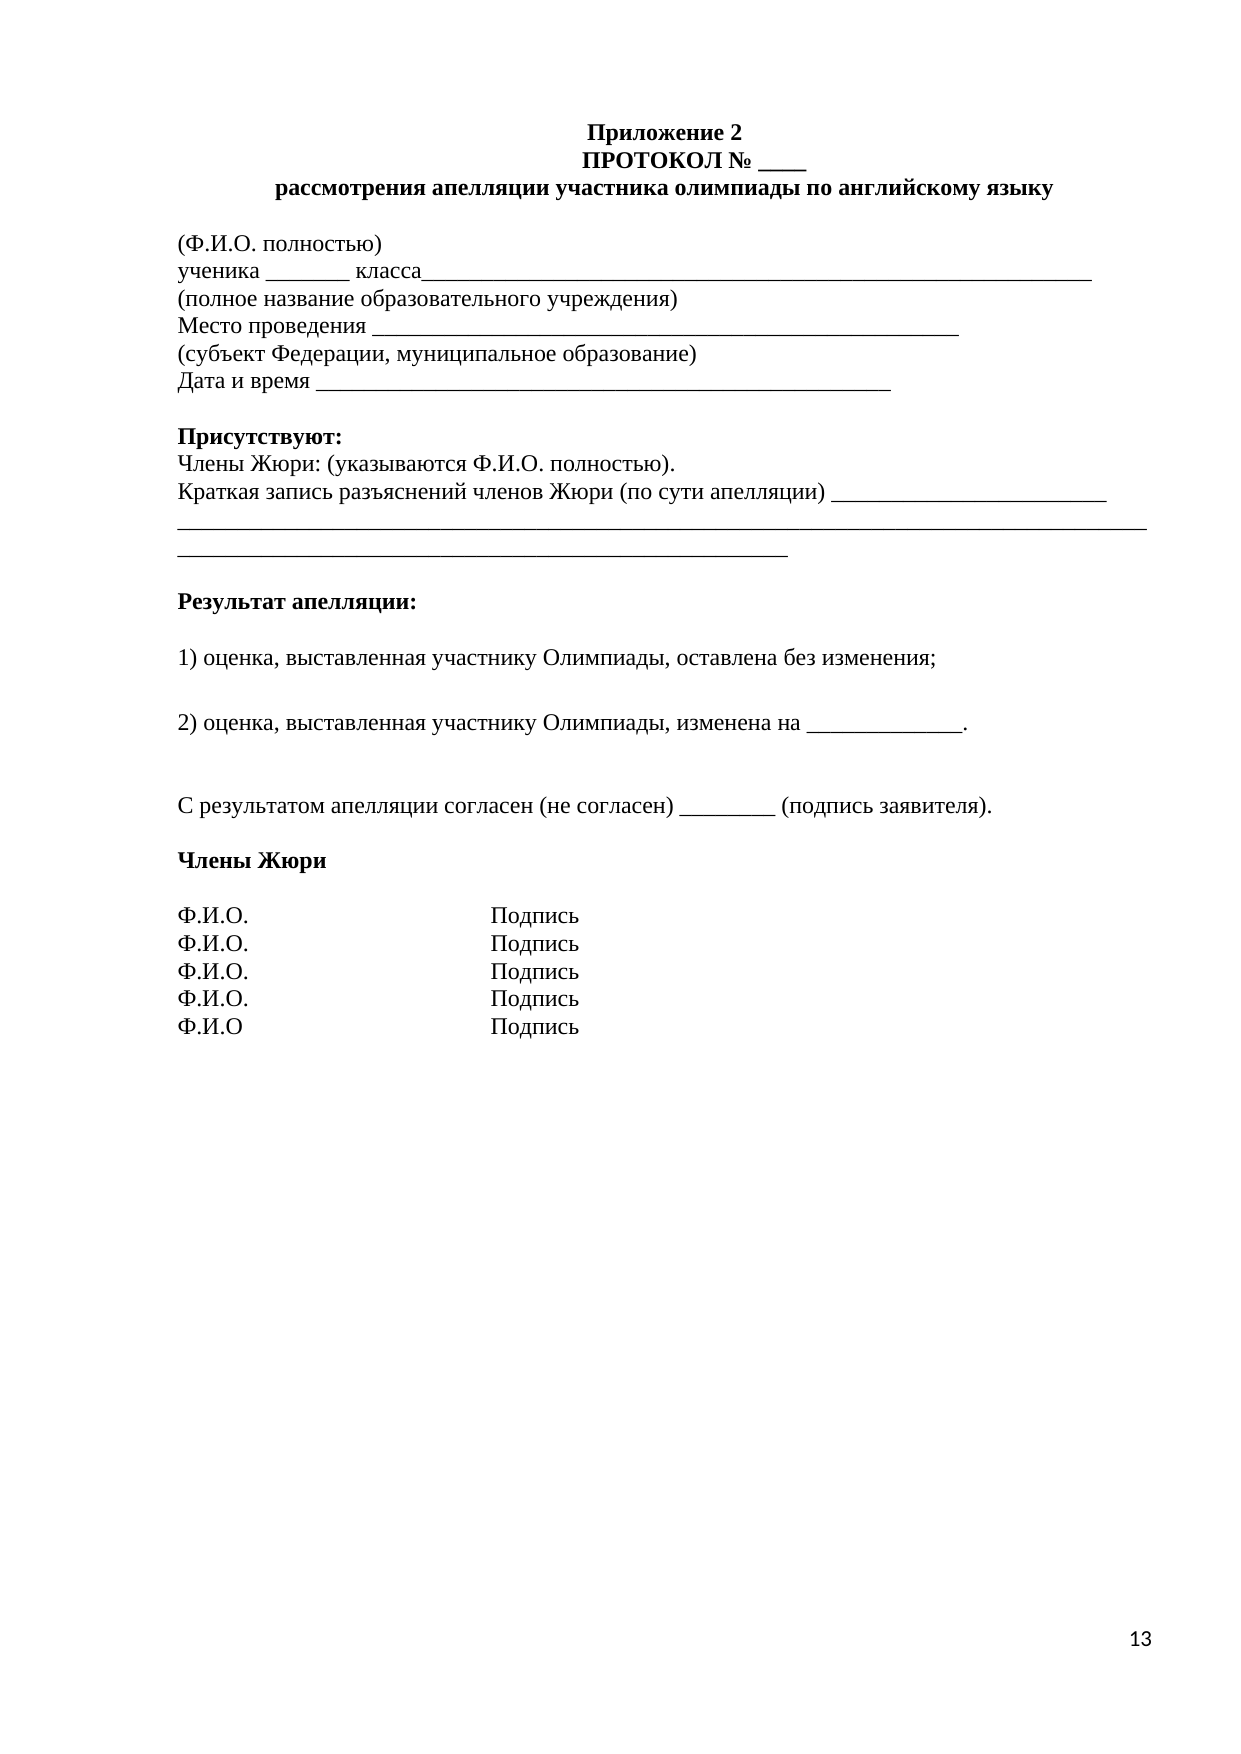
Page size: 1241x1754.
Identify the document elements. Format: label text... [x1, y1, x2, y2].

text Приложение 2 [177, 118, 1152, 146]
table_cell Подпись [479, 984, 792, 1012]
text Присутствуют: [177, 422, 1152, 449]
text Место проведения _________________________________________________ [177, 311, 1152, 339]
text 2) оценка, выставленная участнику Олимпиады, изменена на _____________. [177, 708, 1152, 736]
table_cell Ф.И.О [166, 1012, 479, 1039]
text ученика _______ класса________________________________________________________ [177, 256, 1152, 284]
text (Ф.И.О. полностью) [177, 228, 1152, 256]
text С результатом апелляции согласен (не согласен) ________ (подпись заявителя). [177, 791, 1152, 819]
text 1) оценка, выставленная участнику Олимпиады, оставлена без изменения; [177, 643, 1152, 670]
table_header Члены Жюри Ф.И.О. [166, 819, 479, 929]
text (полное название образовательного учреждения) [177, 284, 1152, 311]
table_cell Подпись [479, 957, 792, 984]
table_cell Ф.И.О. [166, 929, 479, 957]
text Члены Жюри: (указываются Ф.И.О. полностью). [177, 449, 1152, 477]
table_cell Ф.И.О. [166, 984, 479, 1012]
text Результат апелляции: [177, 587, 1152, 615]
table_header Подпись [479, 819, 792, 929]
text Краткая запись разъяснений членов Жюри (по сути апелляции) _______________________ [177, 477, 1152, 504]
table_cell Ф.И.О. [166, 957, 479, 984]
text рассмотрения апелляции участника олимпиады по английскому языку [177, 173, 1152, 201]
text ПРОТОКОЛ № ____ [177, 146, 1152, 173]
table_cell Подпись [479, 929, 792, 957]
text (субъект Федерации, муниципальное образование) [177, 339, 1152, 367]
text Дата и время ________________________________________________ [177, 367, 1152, 394]
table_cell Подпись [479, 1012, 792, 1039]
text ____________________________________________________________________________________________________________________________________ [177, 504, 1152, 560]
